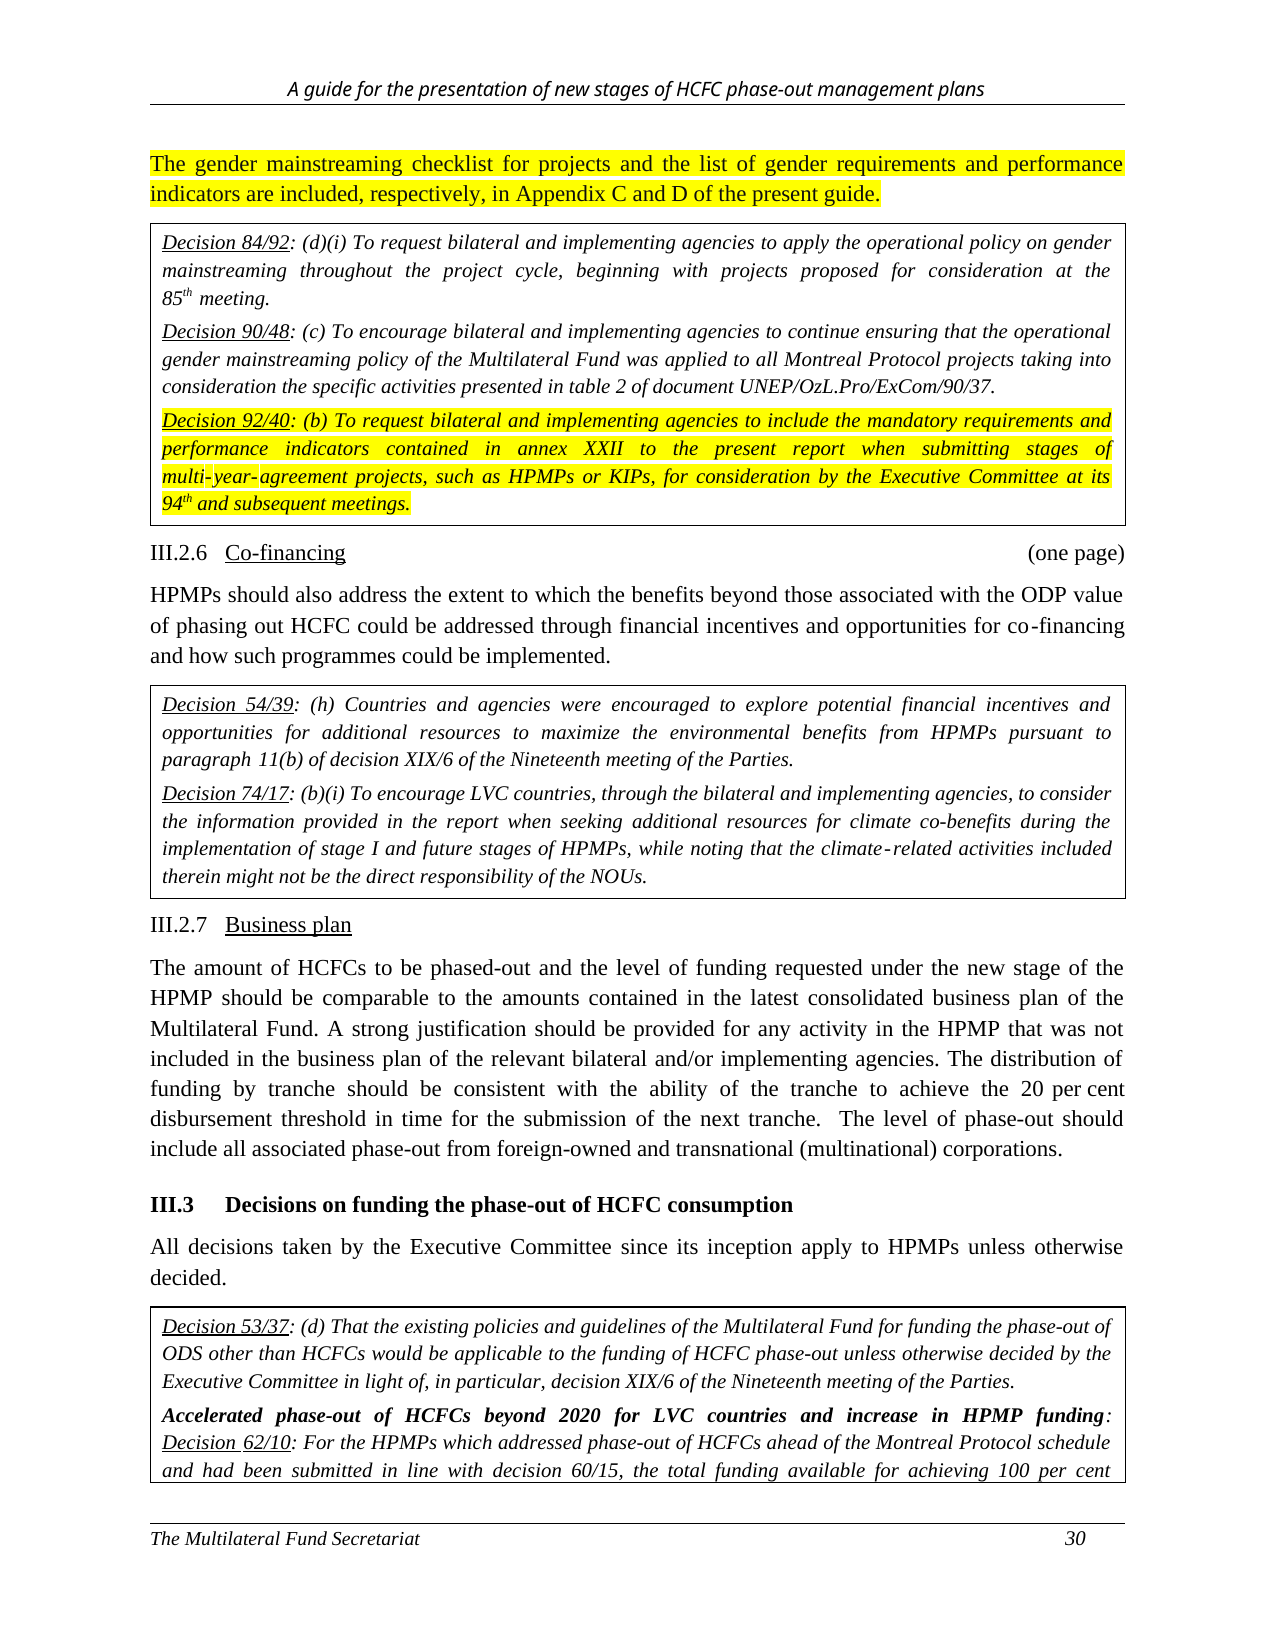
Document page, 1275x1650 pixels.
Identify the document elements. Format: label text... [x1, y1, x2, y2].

table_header Decision 84/92: (d)(i) To request bilateral and implementing agencies to apply the operational policy on gender mainstreaming throughout the project cycle, beginning with projects proposed for consideration at the 85th meeting. Decision 90/48: (c) To encourage bilateral and implementing agencies to continue ensuring that the operational gender mainstreaming policy of the Multilateral Fund was applied to all Montreal Protocol projects taking into consideration the specific activities presented in table 2 of document UNEP/OzL.Pro/ExCom/90/37. Decision 92/40: (b) To request bilateral and implementing agencies to include the mandatory requirements and performance indicators contained in annex XXII to the present report when submitting stages of multi-year-agreement projects, such as HPMPs or KIPs, for consideration by the Executive Committee at its 94th and subsequent meetings. [151, 224, 1125, 525]
text III.3 Decisions on funding the phase-out of HCFC consumption [150, 1191, 1125, 1217]
text III.2.7 Business plan [150, 912, 1125, 938]
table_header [151, 1308, 1125, 1482]
text The gender mainstreaming checklist for projects and the list of gender requirements and performance indicators are included, respectively, in Appendix C and D of the present guide. [150, 176, 1125, 207]
text All decisions taken by the Executive Committee since its inception apply to HPMPs unless otherwise decided. [150, 1233, 1125, 1290]
table_header Decision 54/39: (h) Countries and agencies were encouraged to explore potential financial incentives and opportunities for additional resources to maximize the environmental benefits from HPMPs pursuant to paragraph 11(b) of decision XIX/6 of the Nineteenth meeting of the Parties. Decision 74/17: (b)(i) To encourage LVC countries, through the bilateral and implementing agencies, to consider the information provided in the report when seeking additional resources for climate co-benefits during the implementation of stage I and future stages of HPMPs, while noting that the climate-related activities included therein might not be the direct responsibility of the NOUs. [151, 686, 1125, 898]
text The amount of HCFCs to be phased-out and the level of funding requested under the new stage of the HPMP should be comparable to the amounts contained in the latest consolidated business plan of the Multilateral Fund. A strong justification should be provided for any activity in the HPMP that was not included in the business plan of the relevant bilateral and/or implementing agencies. The distribution of funding by tranche should be consistent with the ability of the tranche to achieve the 20 per cent disbursement threshold in time for the submission of the next tranche. The level of phase-out should include all associated phase-out from foreign-owned and transnational (multinational) corporations. [150, 954, 1125, 1162]
text HPMPs should also address the extent to which the benefits beyond those associated with the ODP value of phasing out HCFC could be addressed through financial incentives and opportunities for co-financing and how such programmes could be implemented. [150, 582, 1125, 668]
text III.2.6 Co-financing (one page) [150, 539, 1125, 565]
